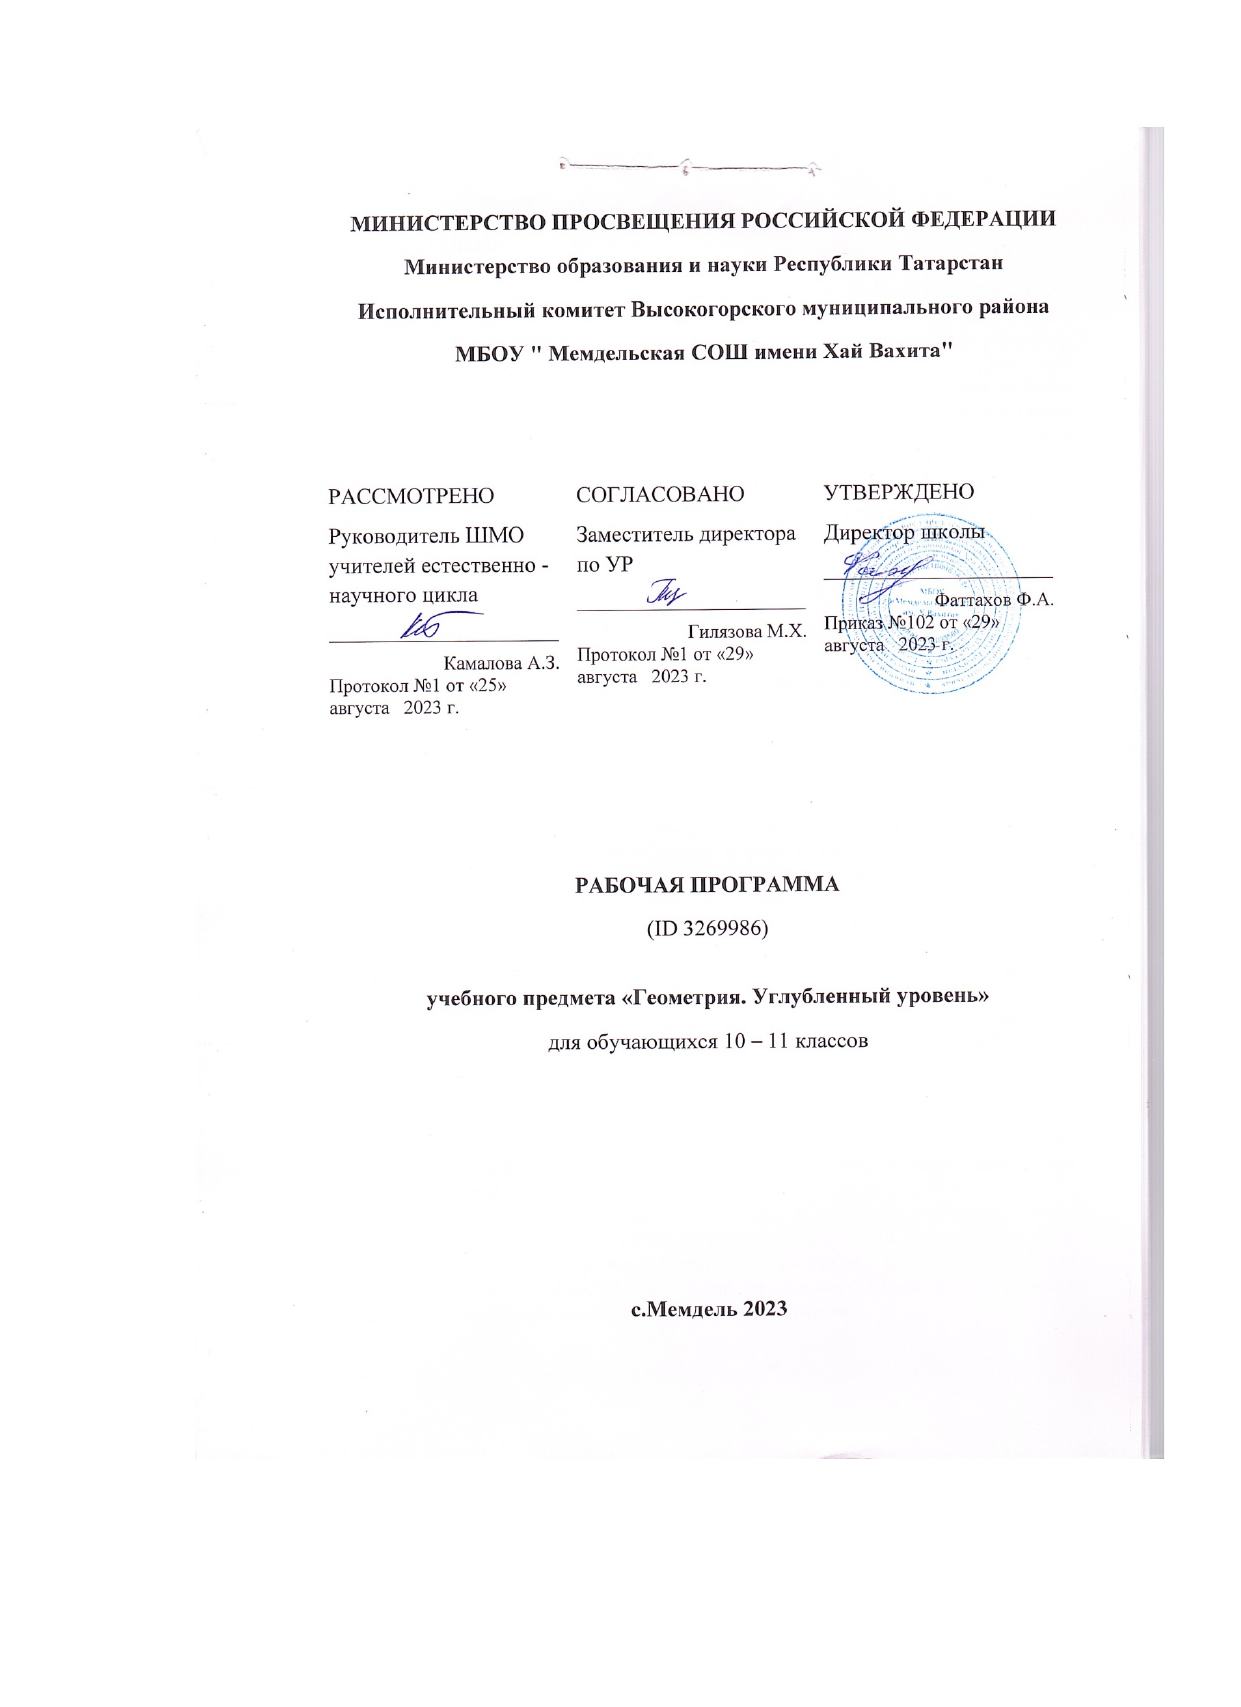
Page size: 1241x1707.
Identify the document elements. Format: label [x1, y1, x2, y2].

picture [189, 118, 1165, 1459]
